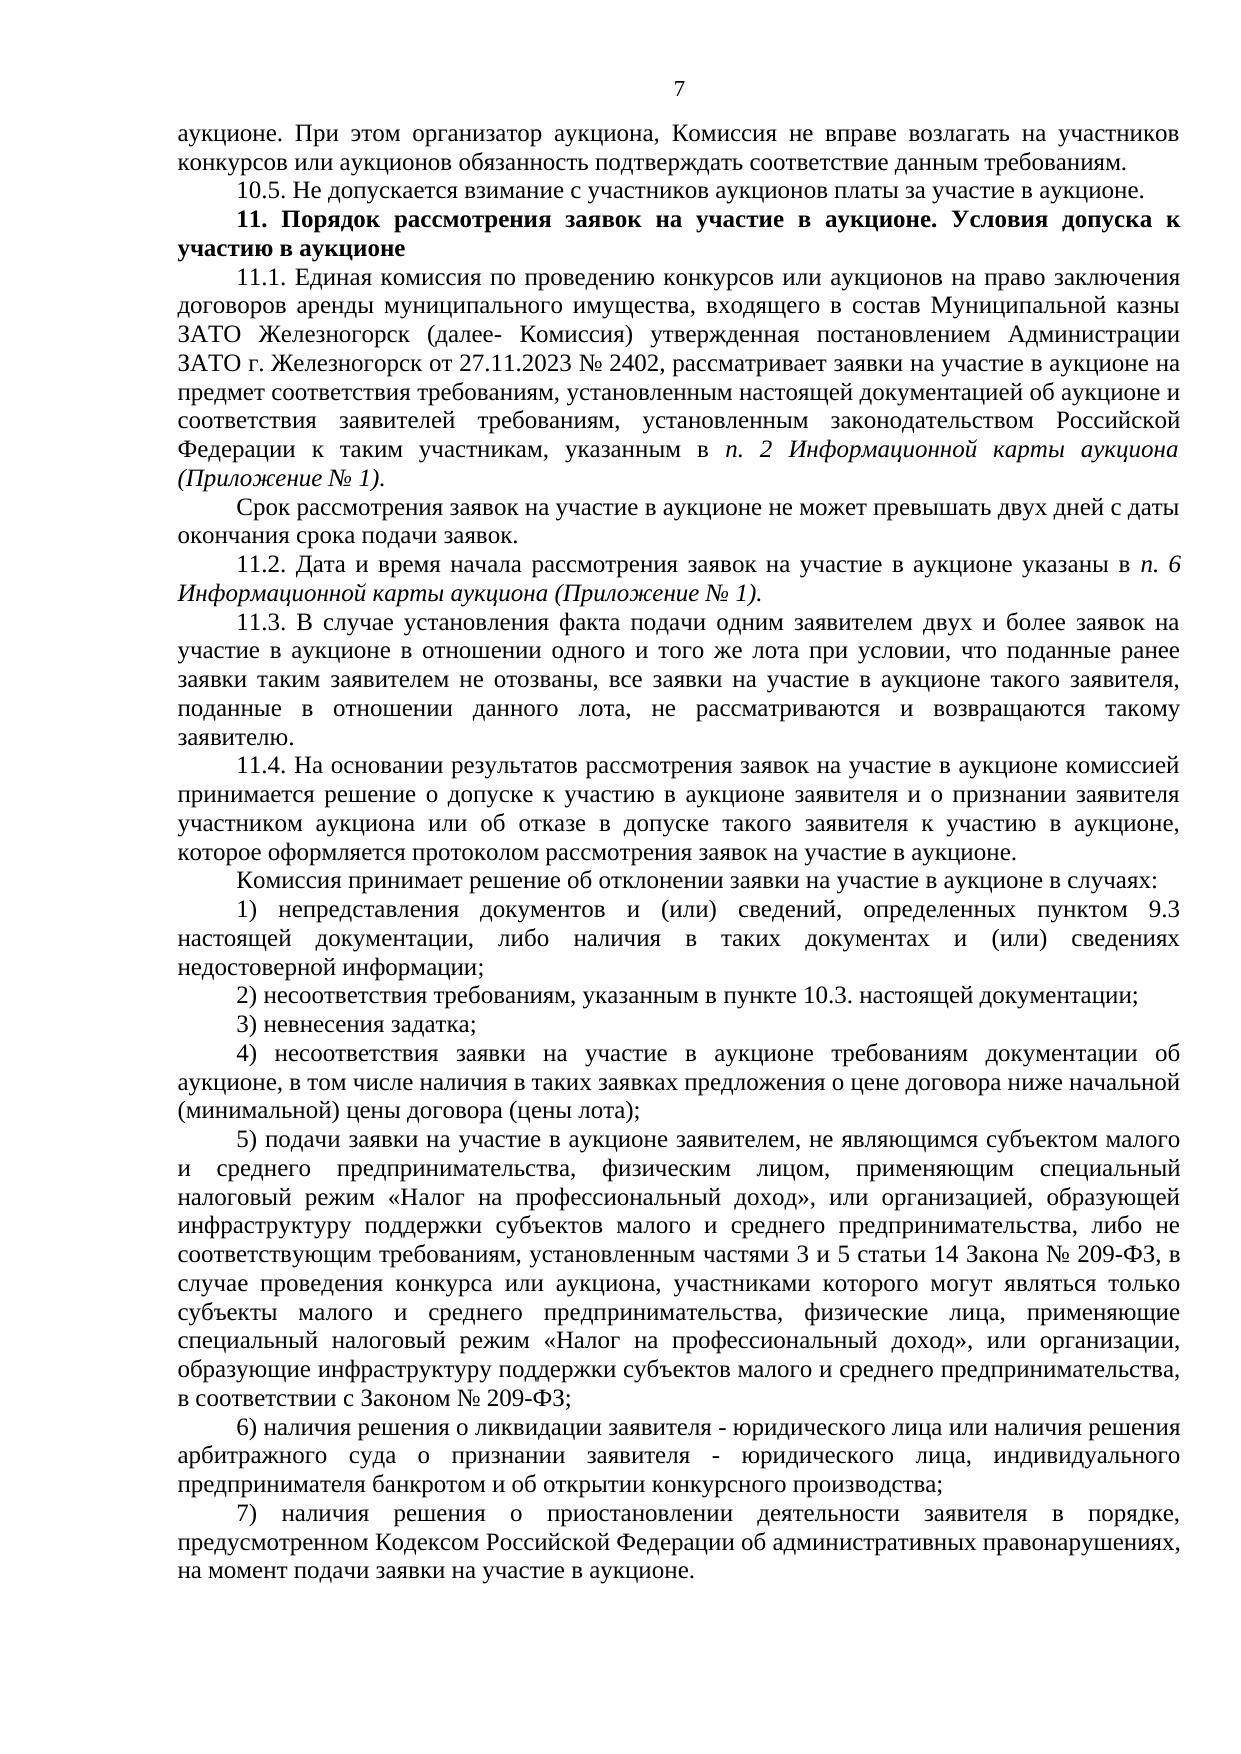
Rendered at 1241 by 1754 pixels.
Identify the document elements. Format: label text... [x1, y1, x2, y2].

text Комиссия принимает решение об отклонении заявки на участие в аукционе в случаях: [177, 866, 1181, 894]
text 11.1. Единая комиссия по проведению конкурсов или аукционов на право заключения договоров аренды муниципального имущества, входящего в состав Муниципальной казны ЗАТО Железногорск (далее- Комиссия) утвержденная постановлением Администрации ЗАТО г. Железногорск от 27.11.2023 № 2402, рассматривает заявки на участие в аукционе на предмет соответствия требованиям, установленным настоящей документацией об аукционе и соответствия заявителей требованиям, установленным законодательством Российской Федерации к таким участникам, указанным в п. 2 Информационной карты аукциона (Приложение № 1). [177, 262, 1181, 492]
text 11.2. Дата и время начала рассмотрения заявок на участие в аукционе указаны в п. 6 Информационной карты аукциона (Приложение № 1). [177, 549, 1181, 607]
text 4) несоответствия заявки на участие в аукционе требованиям документации об аукционе, в том числе наличия в таких заявках предложения о цене договора ниже начальной (минимальной) цены договора (цены лота); [177, 1038, 1181, 1124]
text 3) невнесения задатка; [177, 1009, 1181, 1038]
text 11. Порядок рассмотрения заявок на участие в аукционе. Условия допуска к участию в аукционе [177, 204, 1181, 262]
text 5) подачи заявки на участие в аукционе заявителем, не являющимся субъектом малого и среднего предпринимательства, физическим лицом, применяющим специальный налоговый режим «Налог на профессиональный доход», или организацией, образующей инфраструктуру поддержки субъектов малого и среднего предпринимательства, либо не соответствующим требованиям, установленным частями 3 и 5 статьи 14 Закона № 209-ФЗ, в случае проведения конкурса или аукциона, участниками которого могут являться только субъекты малого и среднего предпринимательства, физические лица, применяющие специальный налоговый режим «Налог на профессиональный доход», или организации, образующие инфраструктуру поддержки субъектов малого и среднего предпринимательства, в соответствии с Законом № 209-ФЗ; [177, 1124, 1181, 1412]
text 2) несоответствия требованиям, указанным в пункте 10.3. настоящей документации; [177, 981, 1181, 1009]
text 11.3. В случае установления факта подачи одним заявителем двух и более заявок на участие в аукционе в отношении одного и того же лота при условии, что поданные ранее заявки таким заявителем не отозваны, все заявки на участие в аукционе такого заявителя, поданные в отношении данного лота, не рассматриваются и возвращаются такому заявителю. [177, 607, 1181, 751]
text 11.4. На основании результатов рассмотрения заявок на участие в аукционе комиссией принимается решение о допуске к участию в аукционе заявителя и о признании заявителя участником аукциона или об отказе в допуске такого заявителя к участию в аукционе, которое оформляется протоколом рассмотрения заявок на участие в аукционе. [177, 751, 1181, 866]
text 1) непредставления документов и (или) сведений, определенных пунктом 9.3 настоящей документации, либо наличия в таких документах и (или) сведениях недостоверной информации; [177, 894, 1181, 981]
text 6) наличия решения о ликвидации заявителя - юридического лица или наличия решения арбитражного суда о признании заявителя - юридического лица, индивидуального предпринимателя банкротом и об открытии конкурсного производства; [177, 1412, 1181, 1498]
text Срок рассмотрения заявок на участие в аукционе не может превышать двух дней с даты окончания срока подачи заявок. [177, 492, 1181, 549]
text 10.5. Не допускается взимание с участников аукционов платы за участие в аукционе. [177, 176, 1181, 204]
text 7) наличия решения о приостановлении деятельности заявителя в порядке, предусмотренном Кодексом Российской Федерации об административных правонарушениях, на момент подачи заявки на участие в аукционе. [177, 1498, 1181, 1584]
